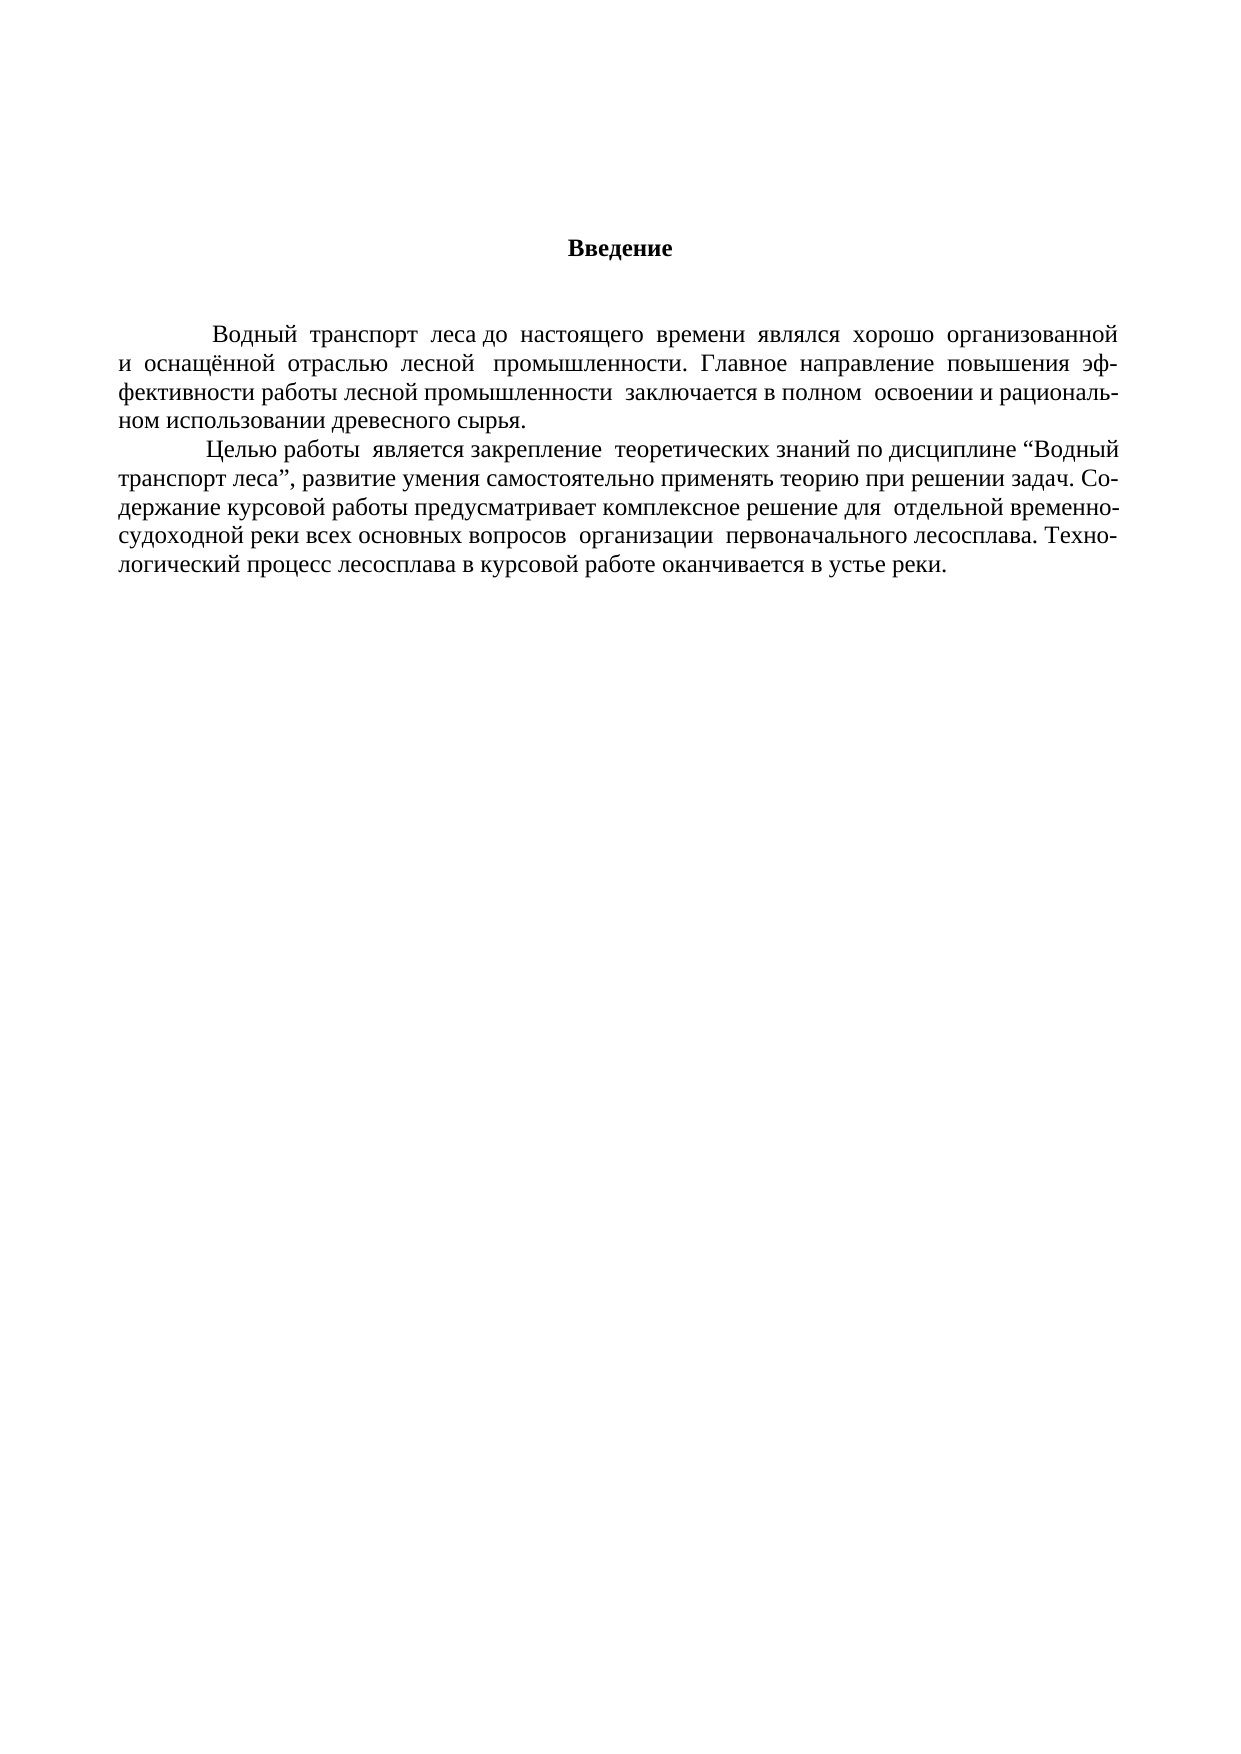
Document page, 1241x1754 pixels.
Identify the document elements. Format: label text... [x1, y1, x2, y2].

text фективности работы лесной промышленности заключается в полном освоении и рациональ- [118, 377, 1122, 406]
text Водный транспорт леса до настоящего времени являлся хорошо организованной и оснащённой отраслью лесной промышленности. Главное направление повышения эф- [118, 319, 1122, 377]
text Введение [118, 233, 1122, 262]
text ном использовании древесного сырья. [118, 406, 1122, 434]
text Целью работы является закрепление теоретических знаний по дисциплине “Водный транспорт леса”, развитие умения самостоятельно применять теорию при решении задач. Со- держание курсовой работы предусматривает комплексное решение для отдельной временно- судоходной реки всех основных вопросов организации первоначального лесосплава. Техно- логический процесс лесосплава в курсовой работе оканчивается в устье реки. [118, 434, 1122, 578]
